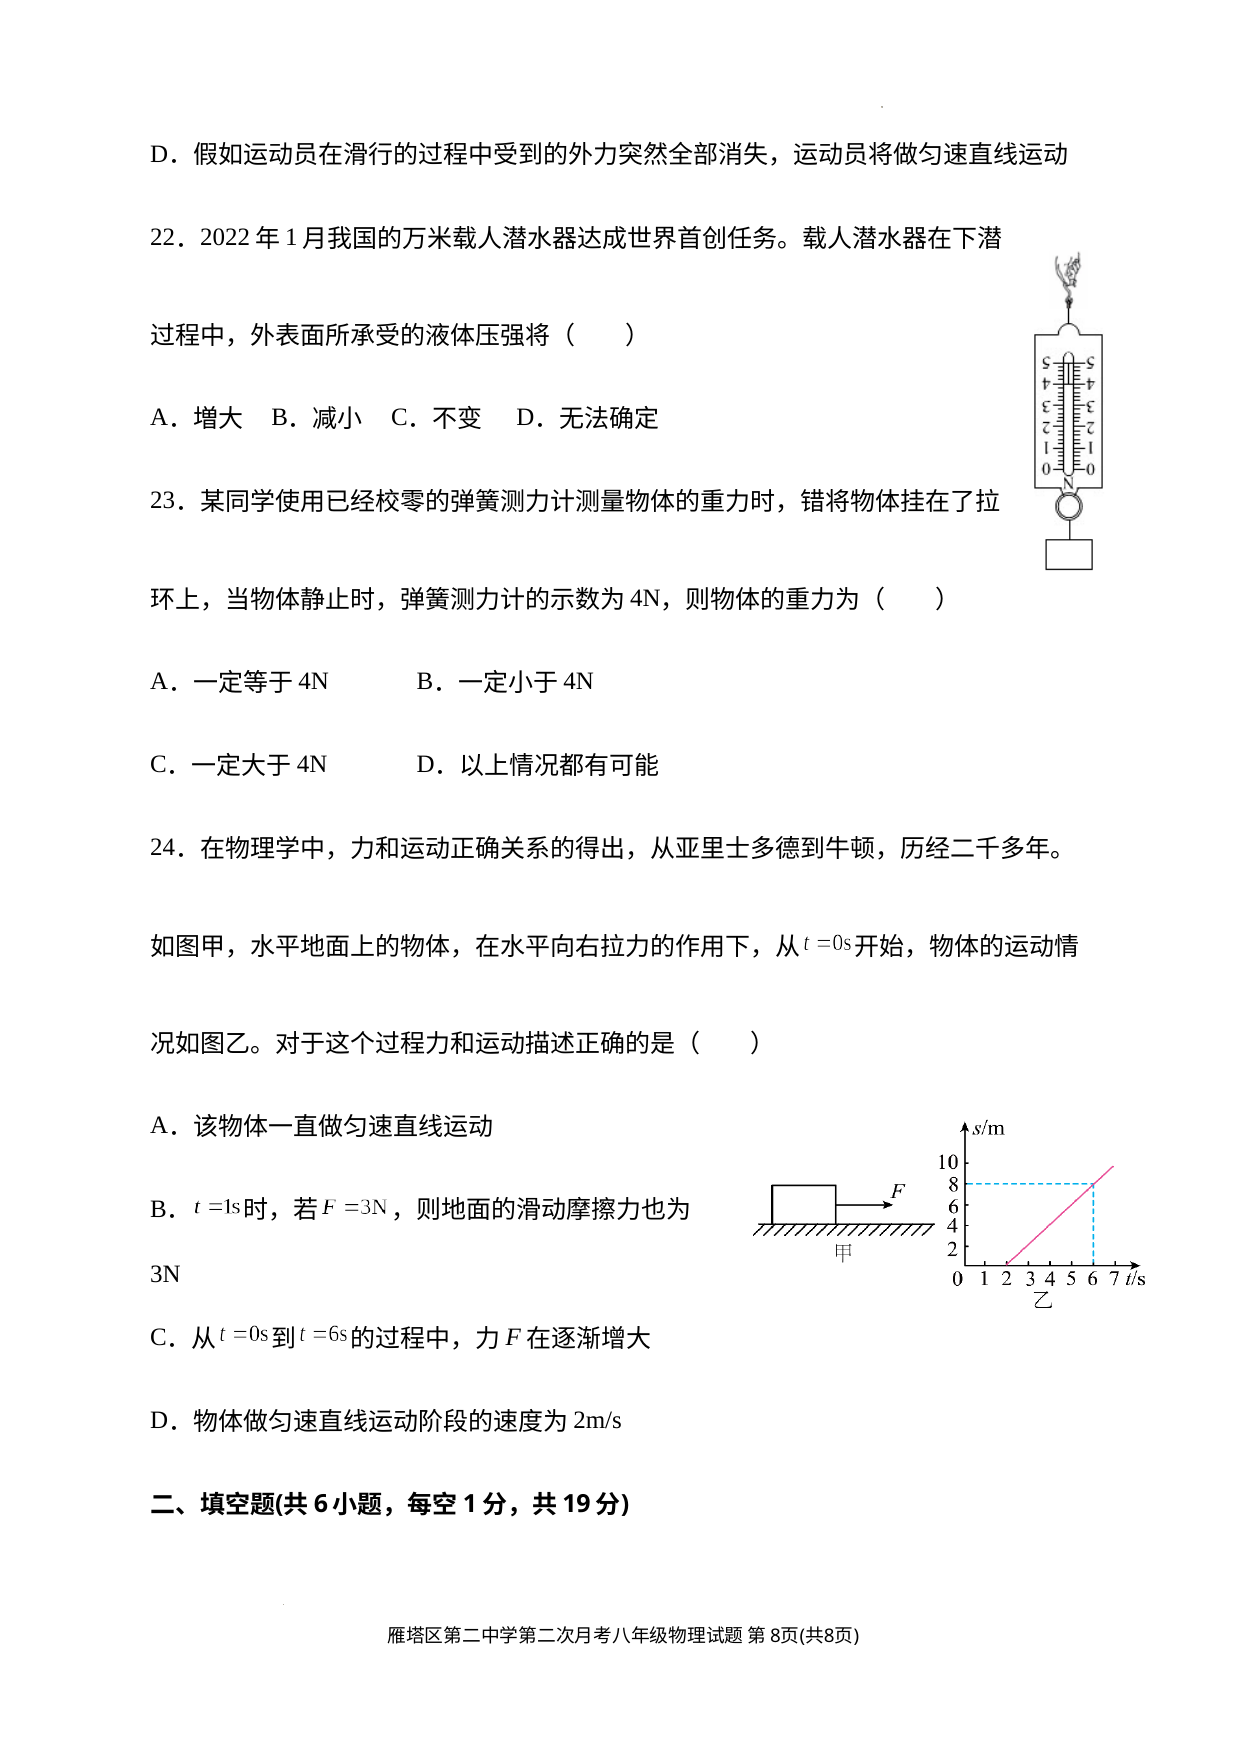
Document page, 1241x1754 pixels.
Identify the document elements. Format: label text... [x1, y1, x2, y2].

text D．假如运动员在滑行的过程中受到的外力突然全部消失，运动员将做匀速直线运动 [150, 121, 1090, 186]
text B．时，若，则地面的滑动摩擦力也为3N [150, 1176, 747, 1289]
text C．一定大于4N D．以上情况都有可能 [150, 731, 1090, 796]
text 24．在物理学中，力和运动正确关系的得出，从亚里士多德到牛顿，历经二千多年。如图甲，水平地面上的物体，在水平向右拉力的作用下，从开始，物体的运动情况如图乙。对于这个过程力和运动描述正确的是（ ） [150, 814, 1090, 1074]
picture [747, 1115, 1150, 1313]
text D．物体做匀速直线运动阶段的速度为2m/s [150, 1387, 1090, 1452]
text C．从到的过程中，力F在逐渐增大 [150, 1304, 1090, 1369]
text A．増大 B．减小 C．不变 D．无法确定 [150, 384, 1022, 449]
text A．一定等于4N B．一定小于4N [150, 648, 1090, 713]
text 22．2022年1月我国的万米载人潜水器达成世界首创任务。载人潜水器在下潜过程中，外表面所承受的液体压强将（ ） [150, 204, 1090, 366]
text 23．某同学使用已经校零的弹簧测力计测量物体的重力时，错将物体挂在了拉环上，当物体静止时，弹簧测力计的示数为4N，则物体的重力为（ ） [150, 467, 1090, 630]
text A．该物体一直做匀速直线运动 [150, 1092, 1090, 1157]
picture [1022, 244, 1119, 580]
text 二、填空题(共6小题，每空1分，共19分) [150, 1470, 1090, 1535]
